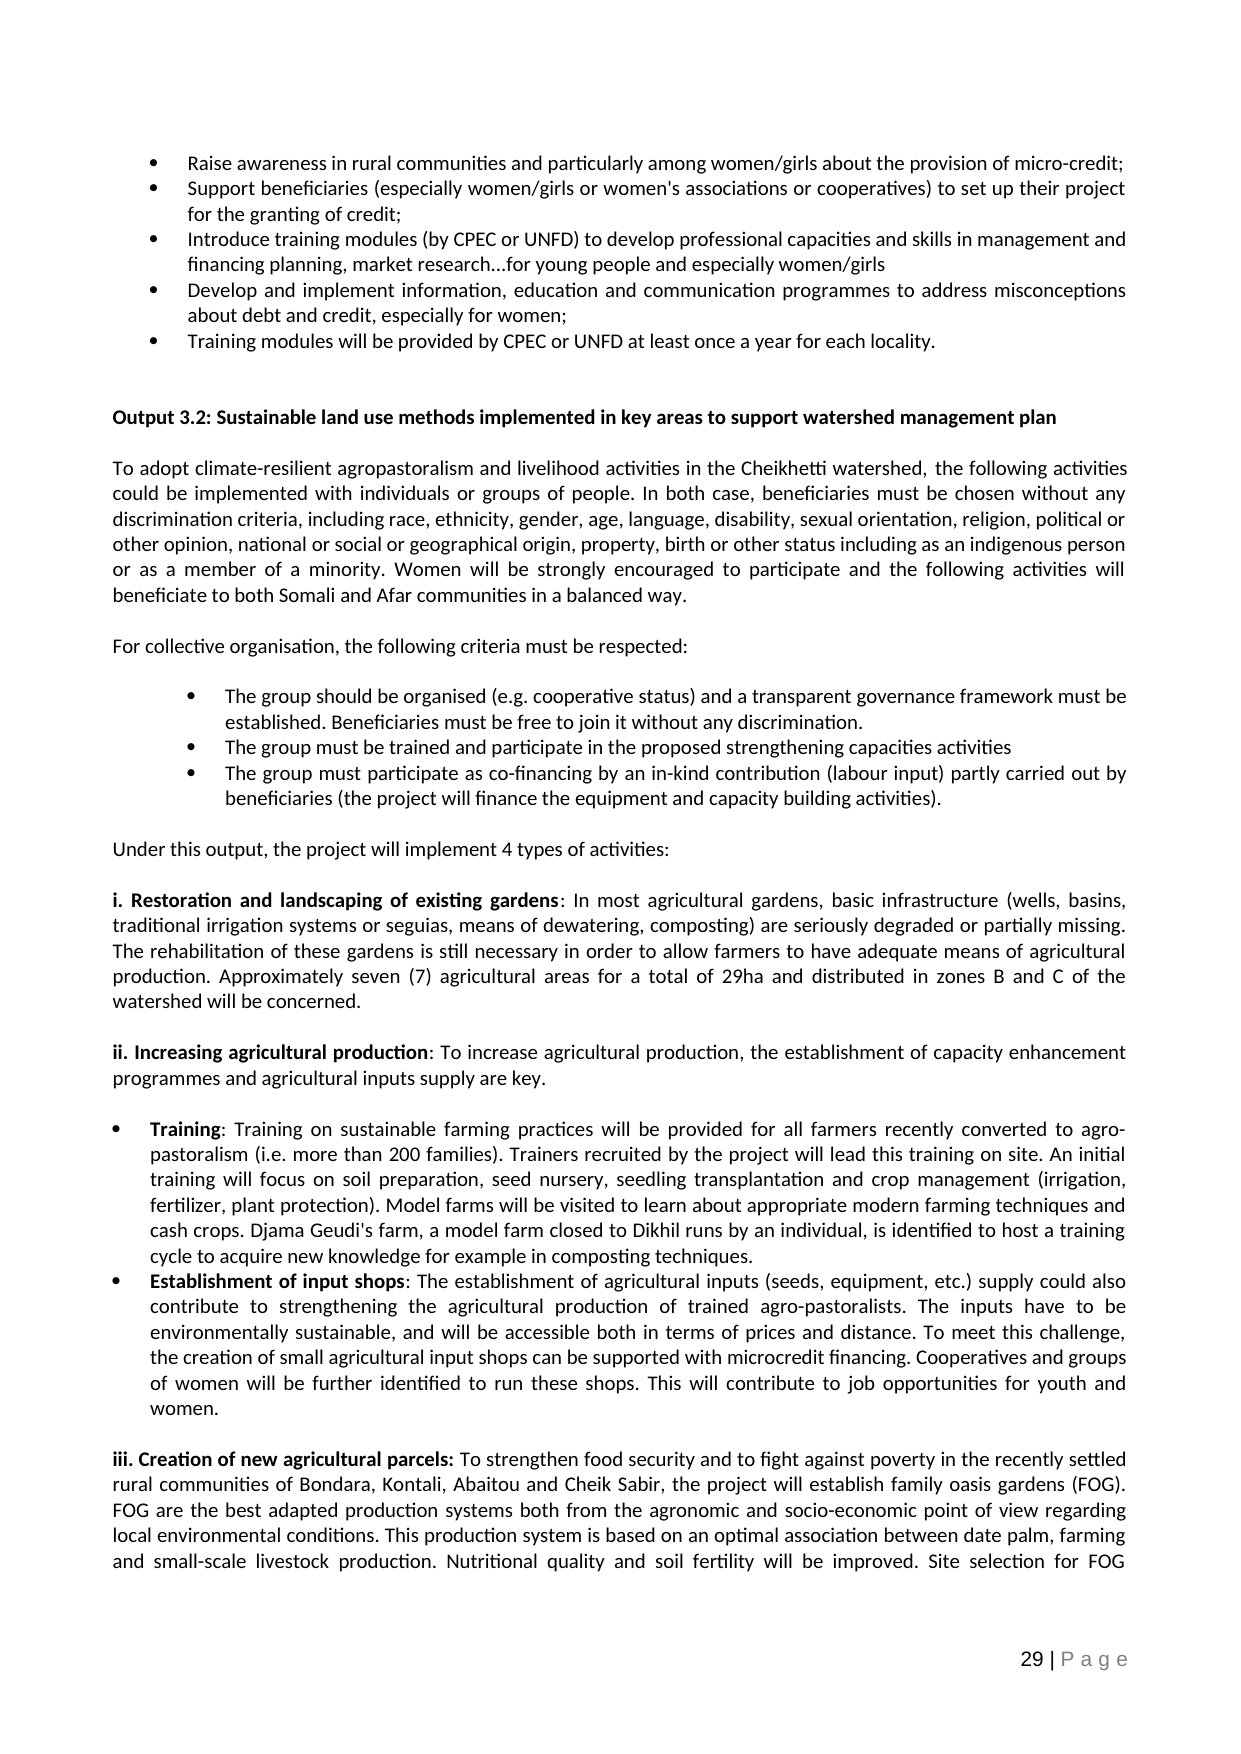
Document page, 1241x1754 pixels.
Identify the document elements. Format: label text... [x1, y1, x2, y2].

list The group must be trained and participate in the proposed strengthening capacities activities [187, 734, 1128, 760]
list Introduce training modules (by CPEC or UNFD) to develop professional capacities and skills in management and financing planning, market research...for young people and especially women/girls [150, 226, 1128, 277]
list Training modules will be provided by CPEC or UNFD at least once a year for each locality. [150, 328, 1128, 353]
list Training: Training on sustainable farming practices will be provided for all farmers recently converted to agro-pastoralism (i.e. more than 200 families). Trainers recruited by the project will lead this training on site. An initial training will focus on soil preparation, seed nursery, seedling transplantation and crop management (irrigation, fertilizer, plant protection). Model farms will be visited to learn about appropriate modern farming techniques and cash crops. Djama Geudi's farm, a model farm closed to Dikhil runs by an individual, is identified to host a training cycle to acquire new knowledge for example in composting techniques. [112, 1116, 1128, 1268]
list Support beneficiaries (especially women/girls or women's associations or cooperatives) to set up their project for the granting of credit; [150, 175, 1128, 226]
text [112, 1446, 1128, 1573]
text Output 3.2: Sustainable land use methods implemented in key areas to support watershed management plan [112, 404, 1128, 429]
text To adopt climate-resilient agropastoralism and livelihood activities in the Cheikhetti watershed, the following activities could be implemented with individuals or groups of people. In both case, beneficiaries must be chosen without any discrimination criteria, including race, ethnicity, gender, age, language, disability, sexual orientation, religion, political or other opinion, national or social or geographical origin, property, birth or other status including as an indigenous person or as a member of a minority. Women will be strongly encouraged to participate and the following activities will beneficiate to both Somali and Afar communities in a balanced way. [112, 455, 1128, 607]
text ii. Increasing agricultural production: To increase agricultural production, the establishment of capacity enhancement programmes and agricultural inputs supply are key. [112, 1039, 1128, 1090]
text For collective organisation, the following criteria must be respected: [112, 633, 1128, 658]
text Under this output, the project will implement 4 types of activities: [112, 836, 1128, 862]
text i. Restoration and landscaping of existing gardens: In most agricultural gardens, basic infrastructure (wells, basins, traditional irrigation systems or seguias, means of dewatering, composting) are seriously degraded or partially missing. The rehabilitation of these gardens is still necessary in order to allow farmers to have adequate means of agricultural production. Approximately seven (7) agricultural areas for a total of 29ha and distributed in zones B and C of the watershed will be concerned. [112, 887, 1128, 1014]
list Develop and implement information, education and communication programmes to address misconceptions about debt and credit, especially for women; [150, 277, 1128, 328]
list Raise awareness in rural communities and particularly among women/girls about the provision of micro-credit; [150, 150, 1128, 175]
list The group must participate as co-financing by an in-kind contribution (labour input) partly carried out by beneficiaries (the project will finance the equipment and capacity building activities). [187, 760, 1128, 811]
list Establishment of input shops: The establishment of agricultural inputs (seeds, equipment, etc.) supply could also contribute to strengthening the agricultural production of trained agro-pastoralists. The inputs have to be environmentally sustainable, and will be accessible both in terms of prices and distance. To meet this challenge, the creation of small agricultural input shops can be supported with microcredit financing. Cooperatives and groups of women will be further identified to run these shops. This will contribute to job opportunities for youth and women. [112, 1268, 1128, 1421]
list The group should be organised (e.g. cooperative status) and a transparent governance framework must be established. Beneficiaries must be free to join it without any discrimination. [187, 684, 1128, 734]
